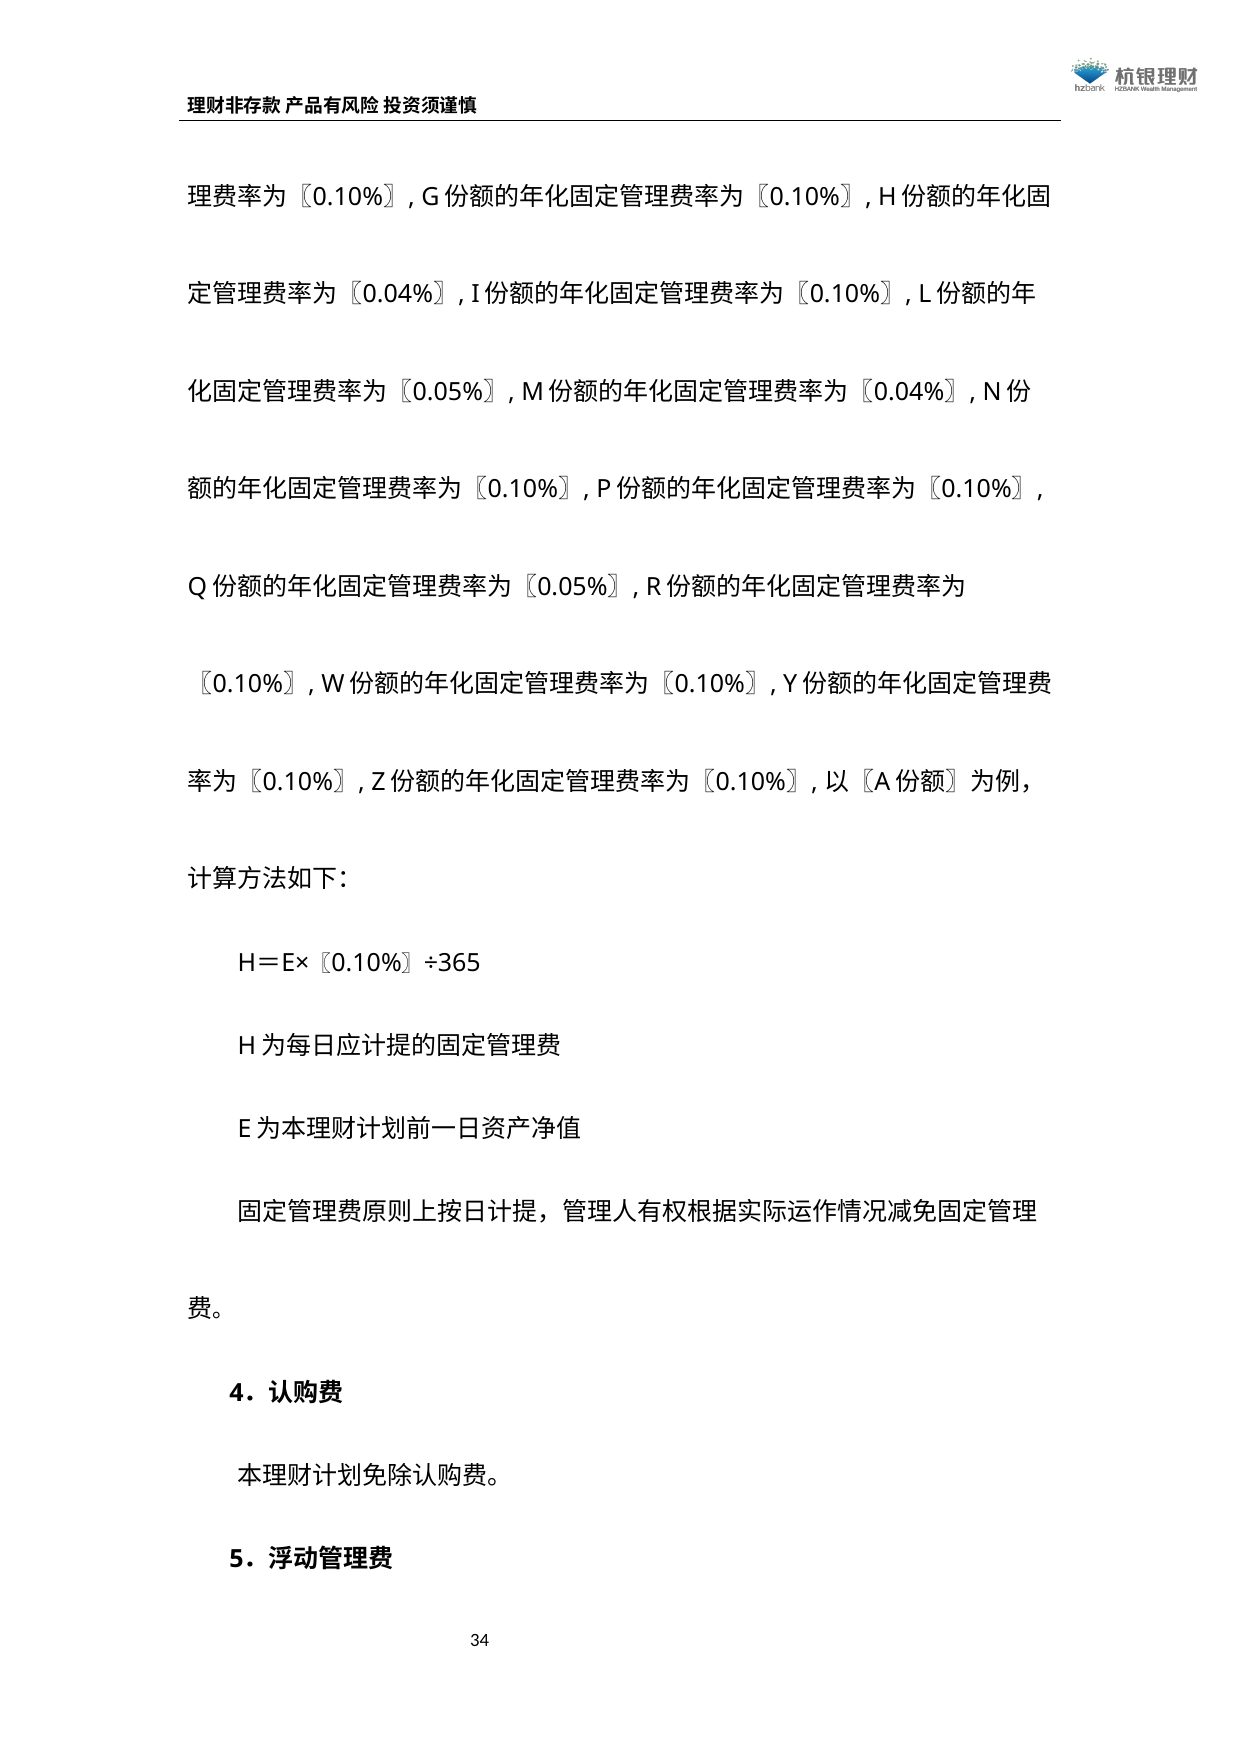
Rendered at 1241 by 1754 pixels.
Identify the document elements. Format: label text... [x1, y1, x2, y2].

list 浮动管理费 [187, 1524, 1053, 1589]
text H为每日应计提的固定管理费 [187, 1011, 1053, 1076]
text E为本理财计划前一日资产净值 [187, 1094, 1053, 1159]
text H＝E×〖0.10%〗÷365 [187, 928, 1053, 993]
picture [1027, 0, 1240, 151]
text 本理财计划免除认购费。 [187, 1441, 1053, 1506]
text 固定管理费原则上按日计提，管理人有权根据实际运作情况减免固定管理费。 [187, 1177, 1053, 1339]
list 认购费 [187, 1358, 1053, 1423]
